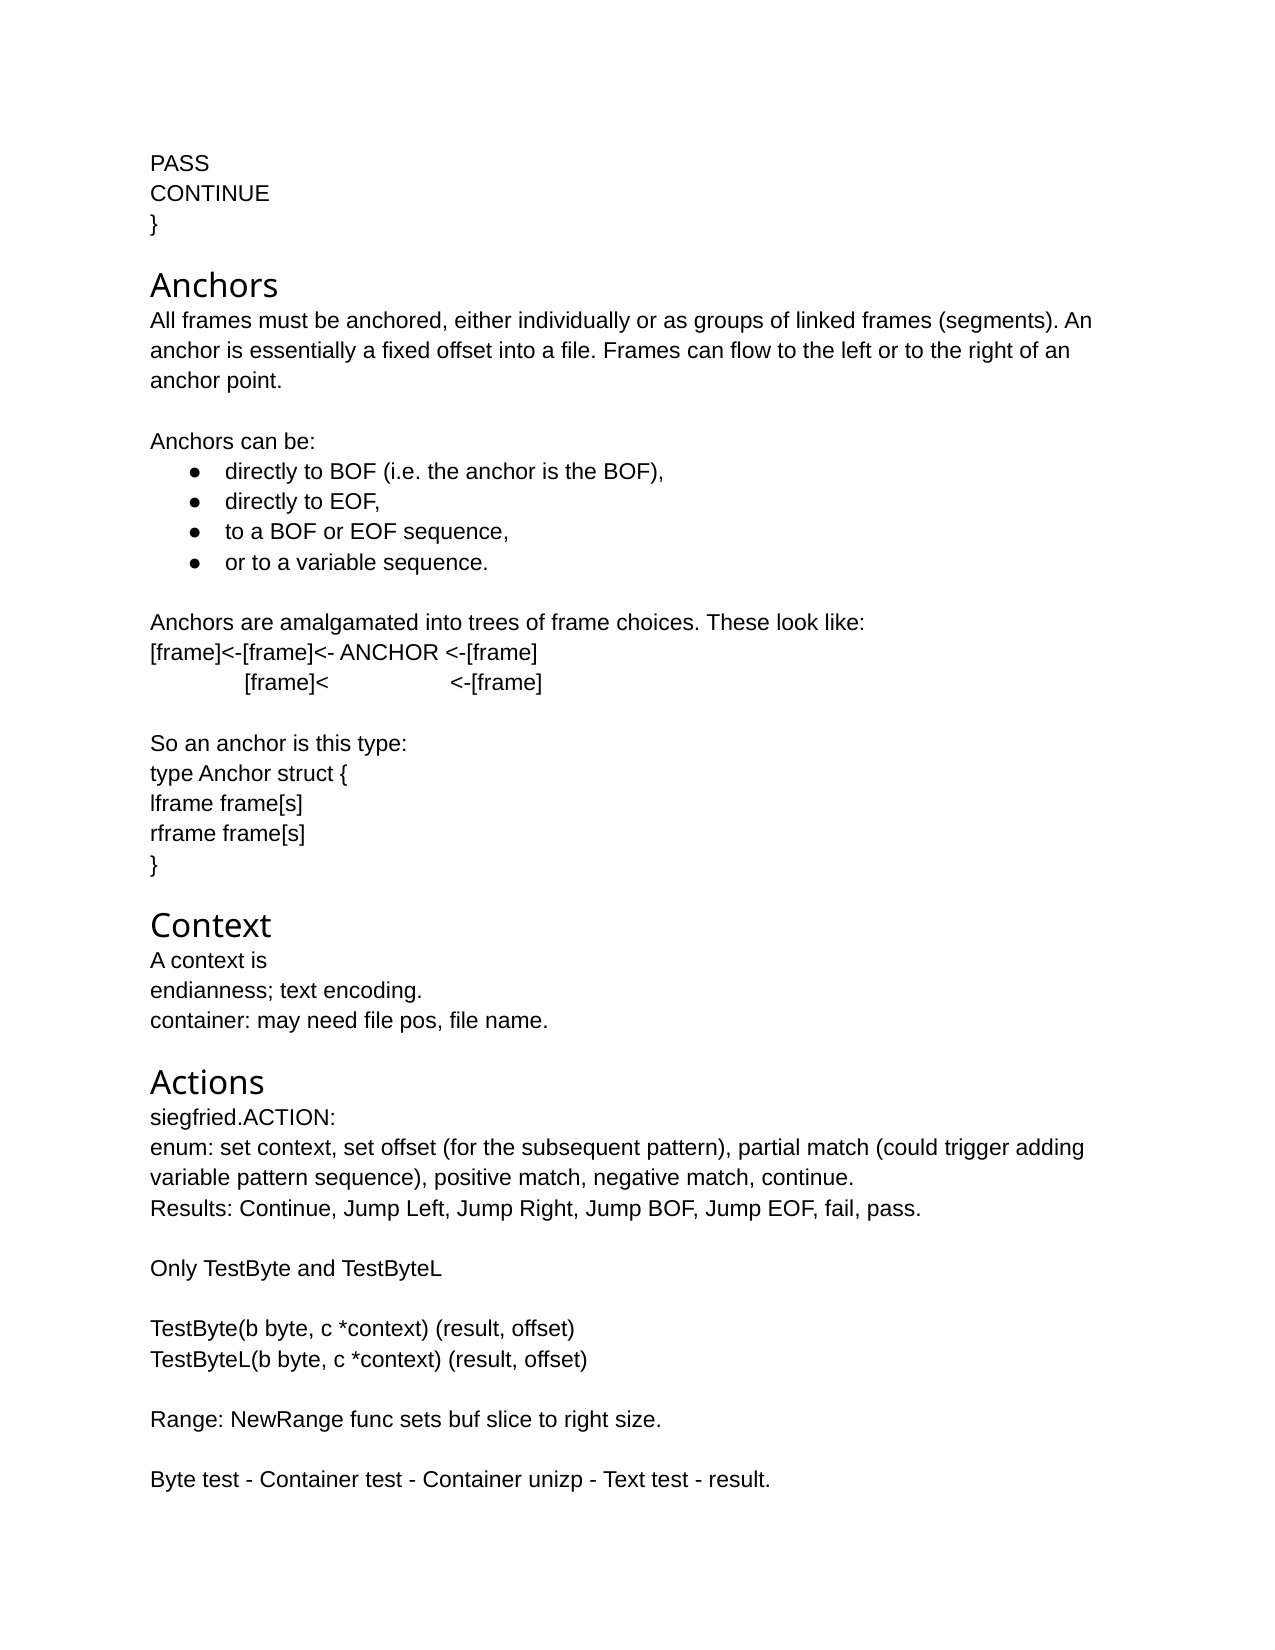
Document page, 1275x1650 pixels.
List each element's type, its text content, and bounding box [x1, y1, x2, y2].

text Range: NewRange func sets buf slice to right size. [150, 1406, 1125, 1432]
text siegfried.ACTION: [150, 1104, 1125, 1130]
text All frames must be anchored, either individually or as groups of linked frames (segments). An anchor is essentially a fixed offset into a file. Frames can flow to the left or to the right of an anchor point. [150, 307, 1125, 394]
subtitle Context [150, 902, 1125, 947]
text So an anchor is this type: [150, 730, 1125, 756]
text CONTINUE [150, 180, 1125, 207]
text [frame]<-[frame]<- ANCHOR <-[frame] [150, 639, 1125, 666]
text A context is [150, 947, 1125, 973]
text } [150, 851, 1125, 877]
text Anchors are amalgamated into trees of frame choices. These look like: [150, 609, 1125, 635]
subtitle Actions [150, 1058, 1125, 1104]
list directly to BOF (i.e. the anchor is the BOF), [188, 458, 1125, 484]
text } [150, 210, 1125, 237]
text TestByteL(b byte, c *context) (result, offset) [150, 1346, 1125, 1372]
text Results: Continue, Jump Left, Jump Right, Jump BOF, Jump EOF, fail, pass. [150, 1194, 1125, 1221]
list or to a variable sequence. [188, 548, 1125, 575]
text Byte test - Container test - Container unizp - Text test - result. [150, 1466, 1125, 1493]
text Anchors can be: [150, 428, 1125, 454]
text container: may need file pos, file name. [150, 1007, 1125, 1034]
text lframe frame[s] [150, 790, 1125, 817]
text type Anchor struct { [150, 760, 1125, 786]
list directly to EOF, [188, 488, 1125, 514]
list to a BOF or EOF sequence, [188, 518, 1125, 545]
text PASS [150, 150, 1125, 176]
text TestByte(b byte, c *context) (result, offset) [150, 1315, 1125, 1342]
text Only TestByte and TestByteL [150, 1255, 1125, 1281]
text rframe frame[s] [150, 820, 1125, 847]
text enum: set context, set offset (for the subsequent pattern), partial match (could trigger adding variable pattern sequence), positive match, negative match, continue. [150, 1134, 1125, 1191]
text endianness; text encoding. [150, 977, 1125, 1004]
text [frame]< <-[frame] [150, 669, 1125, 696]
subtitle Anchors [150, 261, 1125, 307]
